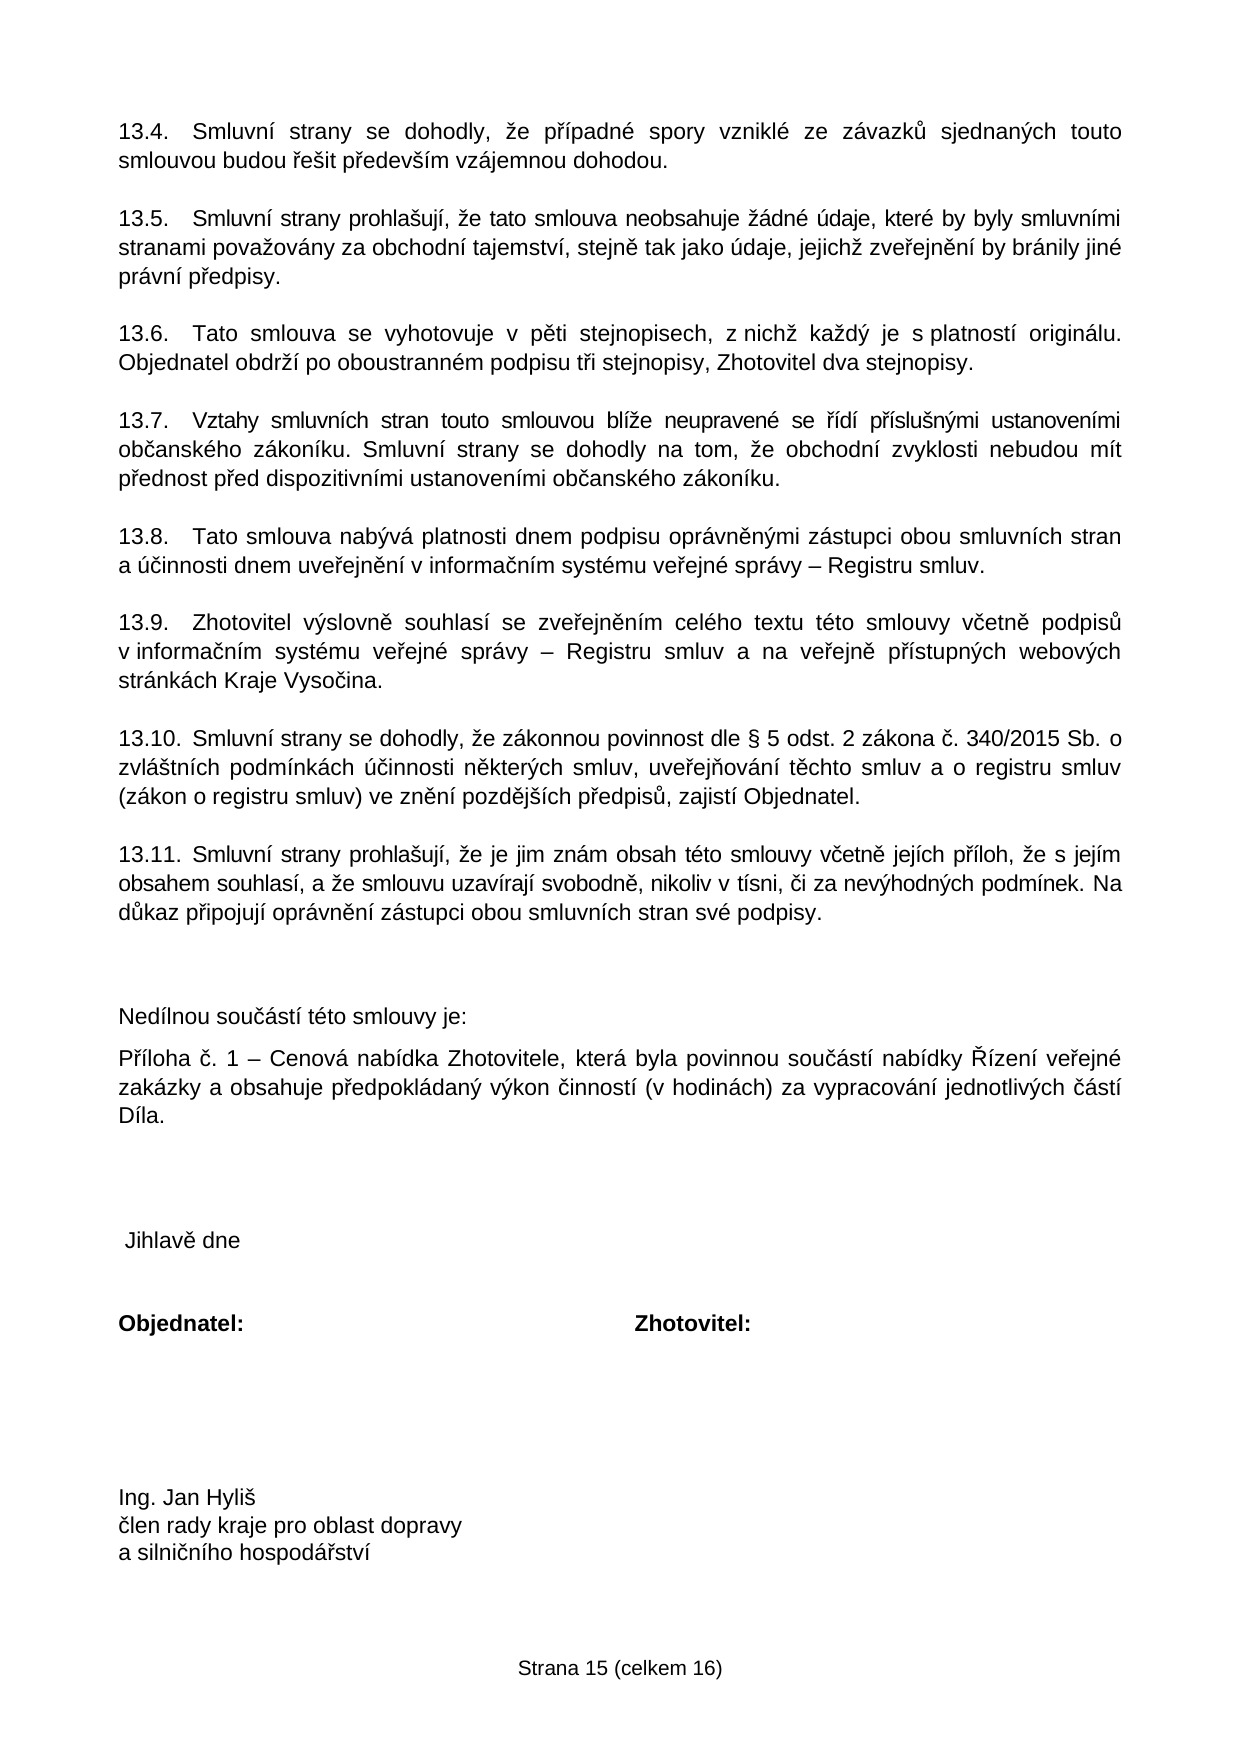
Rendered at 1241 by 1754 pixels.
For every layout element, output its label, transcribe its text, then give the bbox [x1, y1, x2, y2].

list Smluvní strany prohlašují, že je jim znám obsah této smlouvy včetně jejích příloh, že s jejím obsahem souhlasí, a že smlouvu uzavírají svobodně, nikoliv v tísni, či za nevýhodných podmínek. Na důkaz připojují oprávnění zástupci obou smluvních stran své podpisy. [118, 841, 1122, 925]
text Příloha č. 1 – Cenová nabídka Zhotovitele, která byla povinnou součástí nabídky Řízení veřejné zakázky a obsahuje předpokládaný výkon činností (v hodinách) za vypracování jednotlivých částí Díla. [118, 1044, 1122, 1129]
list Tato smlouva nabývá platnosti dnem podpisu oprávněnými zástupci obou smluvních stran a účinnosti dnem uveřejnění v informačním systému veřejné správy – Registru smluv. [118, 523, 1122, 578]
list Zhotovitel výslovně souhlasí se zveřejněním celého textu této smlouvy včetně podpisů v informačním systému veřejné správy – Registru smluv a na veřejně přístupných webových stránkách Kraje Vysočina. [118, 609, 1122, 694]
list Smluvní strany se dohodly, že případné spory vzniklé ze závazků sjednaných touto smlouvou budou řešit především vzájemnou dohodou. [118, 118, 1122, 173]
list Smluvní strany prohlašují, že tato smlouva neobsahuje žádné údaje, které by byly smluvními stranami považovány za obchodní tajemství, stejně tak jako údaje, jejichž zveřejnění by bránily jiné právní předpisy. [118, 205, 1122, 289]
list Tato smlouva se vyhotovuje v pěti stejnopisech, z nichž každý je s platností originálu. Objednatel obdrží po oboustranném podpisu tři stejnopisy, Zhotovitel dva stejnopisy. [118, 320, 1122, 376]
list Smluvní strany se dohodly, že zákonnou povinnost dle § 5 odst. 2 zákona č. 340/2015 Sb. o zvláštních podmínkách účinnosti některých smluv, uveřejňování těchto smluv a o registru smluv (zákon o registru smluv) ve znění pozdějších předpisů, zajistí Objednatel. [118, 725, 1122, 809]
text Ing. Jan Hyliš [118, 1483, 1122, 1510]
text a silničního hospodářství [118, 1539, 1122, 1565]
list Vztahy smluvních stran touto smlouvou blíže neupravené se řídí příslušnými ustanoveními občanského zákoníku. Smluvní strany se dohodly na tom, že obchodní zvyklosti nebudou mít přednost před dispozitivními ustanoveními občanského zákoníku. [118, 407, 1122, 491]
text Objednatel: Zhotovitel: [118, 1310, 1122, 1336]
text Jihlavě dne [118, 1227, 1122, 1253]
text člen rady kraje pro oblast dopravy [118, 1512, 1122, 1539]
text Nedílnou součástí této smlouvy je: [118, 1003, 1122, 1029]
